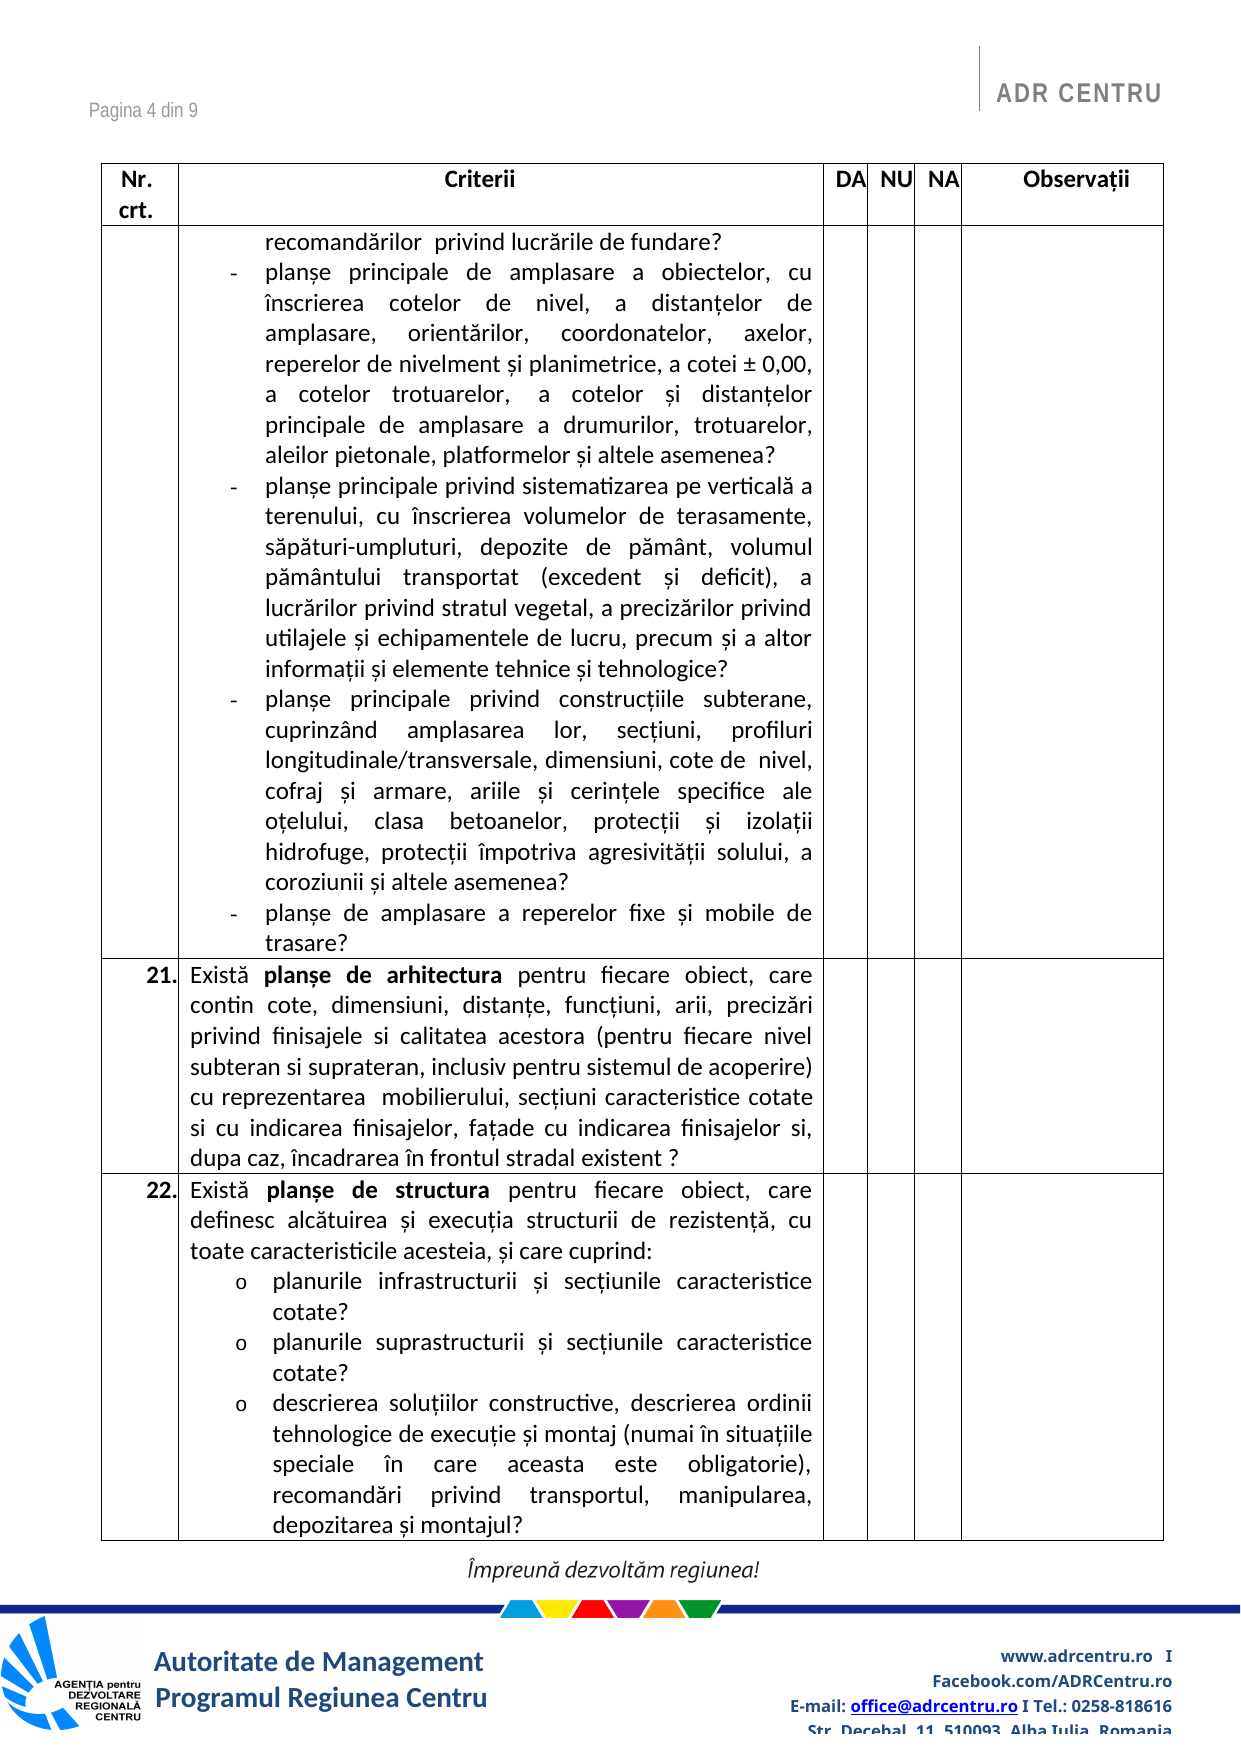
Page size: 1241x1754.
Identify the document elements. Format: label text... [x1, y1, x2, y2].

table_header NU [868, 164, 914, 224]
table_header DA [824, 164, 867, 224]
picture [533, 1600, 1241, 1618]
picture [0, 1600, 509, 1730]
table_cell [962, 959, 1163, 1173]
table_cell [962, 1174, 1163, 1540]
table_cell [915, 1174, 961, 1540]
table_cell [824, 226, 867, 958]
table_cell Există planşe de arhitectura pentru fiecare obiect, care contin cote, dimensiuni, distanţe, funcţiuni, arii, precizări privind finisajele si calitatea acestora (pentru fiecare nivel subteran si suprateran, inclusiv pentru sistemul de acoperire) cu reprezentarea mobilierului, secţiuni caracteristice cotate si cu indicarea finisajelor, faţade cu indicarea finisajelor si, dupa caz, încadrarea în frontul stradal existent ? [179, 959, 823, 1173]
table_header Criterii [179, 164, 823, 224]
table_cell Există planşe de structura pentru fiecare obiect, care definesc alcătuirea şi execuţia structurii de rezistenţă, cu toate caracteristicile acesteia, şi care cuprind: planurile infrastructurii şi secţiunile caracteristice cotate? planurile suprastructurii şi secţiunile caracteristice cotate? descrierea soluţiilor constructive, descrierea ordinii tehnologice de execuţie şi montaj (numai în situaţiile speciale în care aceasta este obligatorie), recomandări privind transportul, manipularea, depozitarea şi montajul? [179, 1174, 823, 1540]
table_cell [824, 959, 867, 1173]
table_cell [915, 226, 961, 958]
table_cell [868, 226, 914, 958]
table_cell [824, 1174, 867, 1540]
table_cell [868, 1174, 914, 1540]
table_header NA [915, 164, 961, 224]
table_header Nr. crt. [102, 164, 178, 224]
picture [454, 1556, 773, 1583]
table_cell [962, 226, 1163, 958]
table_cell [102, 959, 178, 1173]
table_header Observații [962, 164, 1163, 224]
table_cell [868, 959, 914, 1173]
table_cell [102, 1174, 178, 1540]
table_cell [102, 226, 178, 958]
table_cell [915, 959, 961, 1173]
